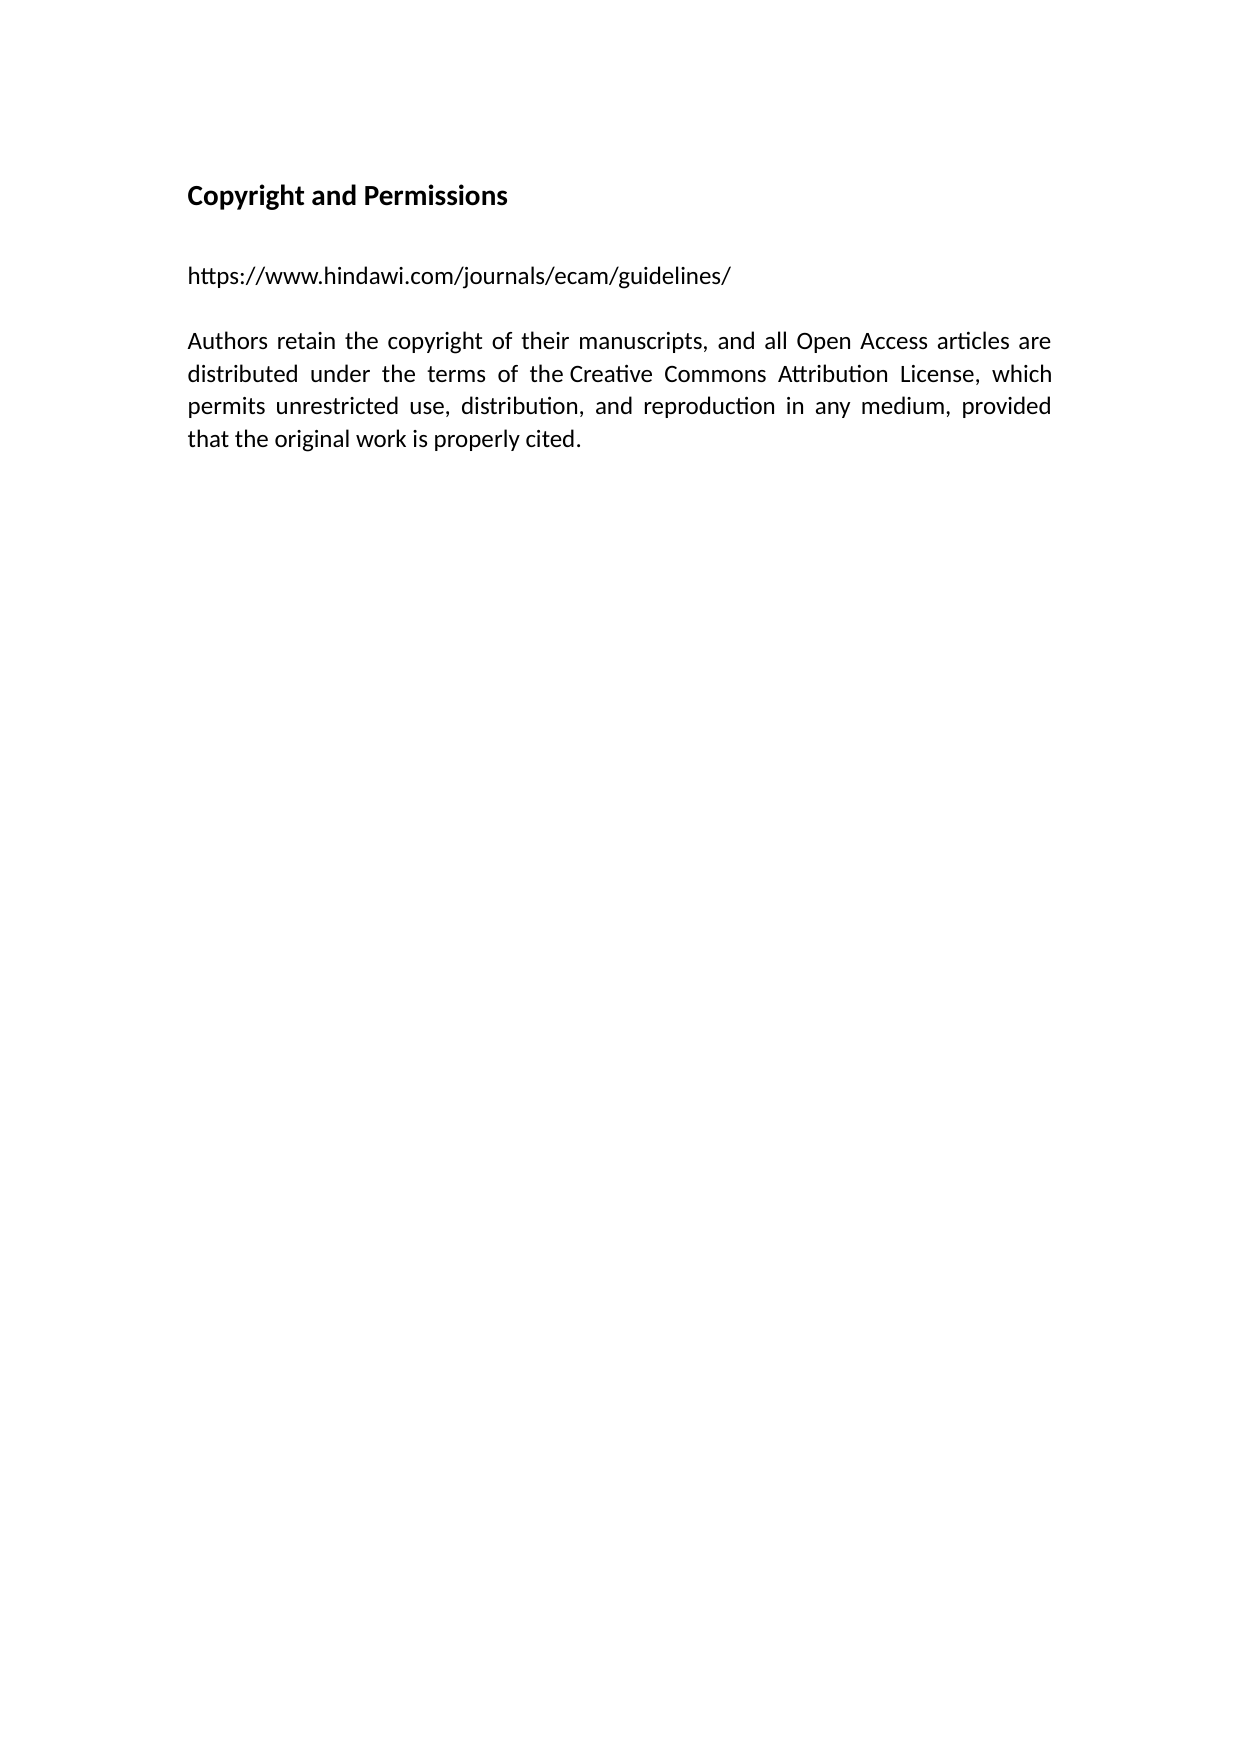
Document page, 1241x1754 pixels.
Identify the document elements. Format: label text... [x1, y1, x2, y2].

text Copyright and Permissions [187, 162, 1053, 227]
text https://www.hindawi.com/journals/ecam/guidelines/ [187, 259, 1053, 292]
text Authors retain the copyright of their manuscripts, and all Open Access articles are distributed under the terms of the Creative Commons Attribution License, which permits unrestricted use, distribution, and reproduction in any medium, provided that the original work is properly cited. [187, 324, 1053, 454]
